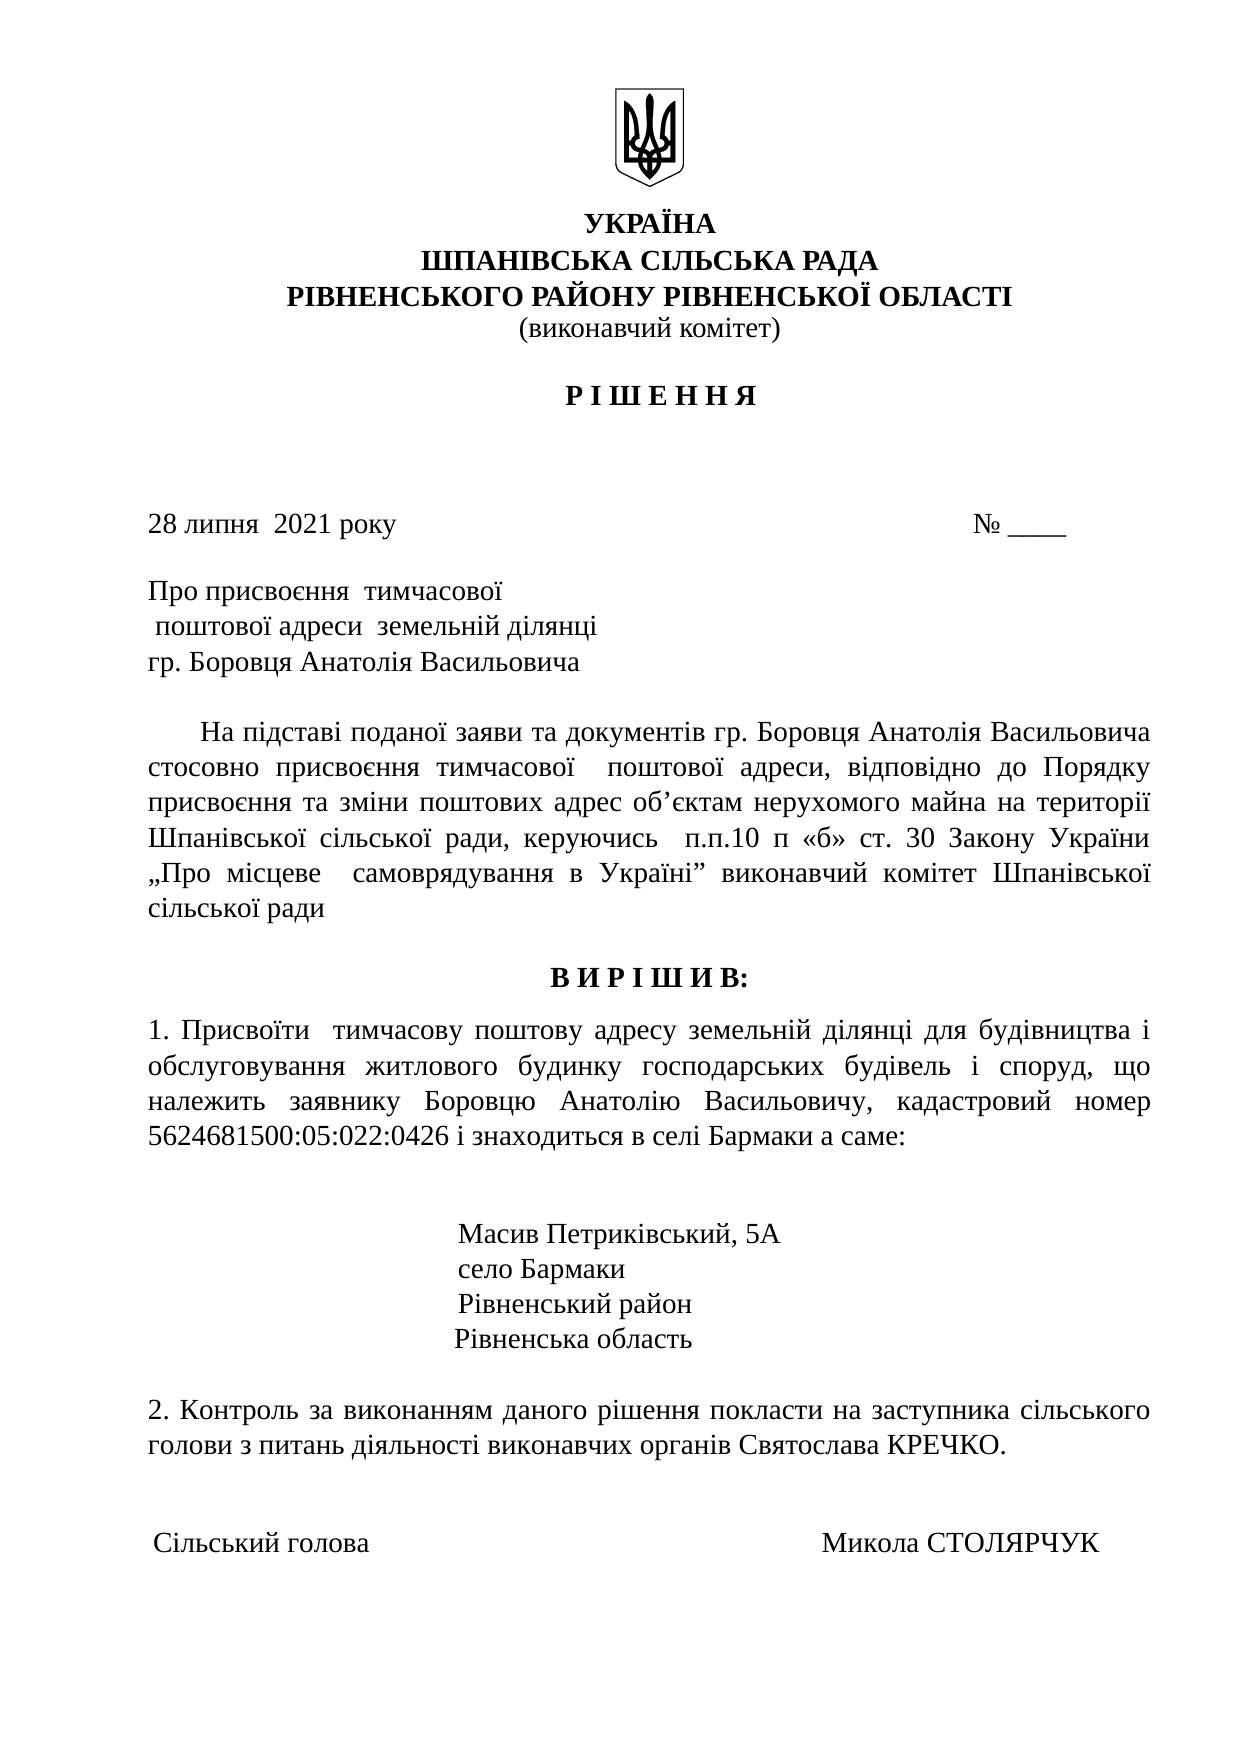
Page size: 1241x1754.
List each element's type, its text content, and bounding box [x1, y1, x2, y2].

text (виконавчий комітет) [148, 311, 1152, 344]
text ШПАНІВСЬКА сільська рада [856, 252, 1152, 275]
text ШПАНІВСЬКА сільська рада [148, 252, 838, 275]
text Р І Ш Е Н Н Я [148, 378, 1152, 411]
text Масив Петриківський, 5А [148, 1216, 1152, 1249]
text 1. Присвоїти тимчасову поштову адресу земельній ділянці для будівництва і обслуговування житлового будинку господарських будівель і споруд, що належить заявнику Боровцю Анатолію Васильовичу, кадастровий номер 5624681500:05:022:0426 і знаходиться в селі Бармаки а саме: [148, 1012, 1152, 1152]
text 28 липня 2021 року № ____ [148, 506, 1152, 540]
text Рівненський район [148, 1286, 1152, 1320]
text 2. Контроль за виконанням даного рішення покласти на заступника сільського голови з питань діяльності виконавчих органів Святослава КРЕЧКО. [148, 1392, 1152, 1461]
text село Бармаки [148, 1251, 1152, 1285]
text Сільський голова Микола СТОЛЯРЧУК [148, 1525, 1152, 1559]
text В И Р І Ш И В: [148, 961, 1152, 994]
text Україна [148, 206, 1152, 240]
text поштової адреси земельній ділянці [148, 608, 1152, 642]
text Рівненська область [148, 1322, 1152, 1355]
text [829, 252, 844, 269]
text гр. Боровця Анатолія Васильовича [148, 644, 1152, 677]
text РІВНЕНСЬКОГО РАЙОНУ РІВНЕНСЬКОЇ ОБЛАСТІ [148, 288, 1152, 311]
text Про присвоєння тимчасової [148, 573, 1152, 607]
text На підставі поданої заяви та документів гр. Боровця Анатолія Васильовича стосовно присвоєння тимчасової поштової адреси, відповідно до Порядку присвоєння та зміни поштових адрес об’єктам нерухомого майна на території Шпанівської сільської ради, керуючись п.п.10 п «б» ст. 30 Закону України „Про місцеве самоврядування в Україні” виконавчий комітет Шпанівської сільської ради [148, 714, 1152, 924]
